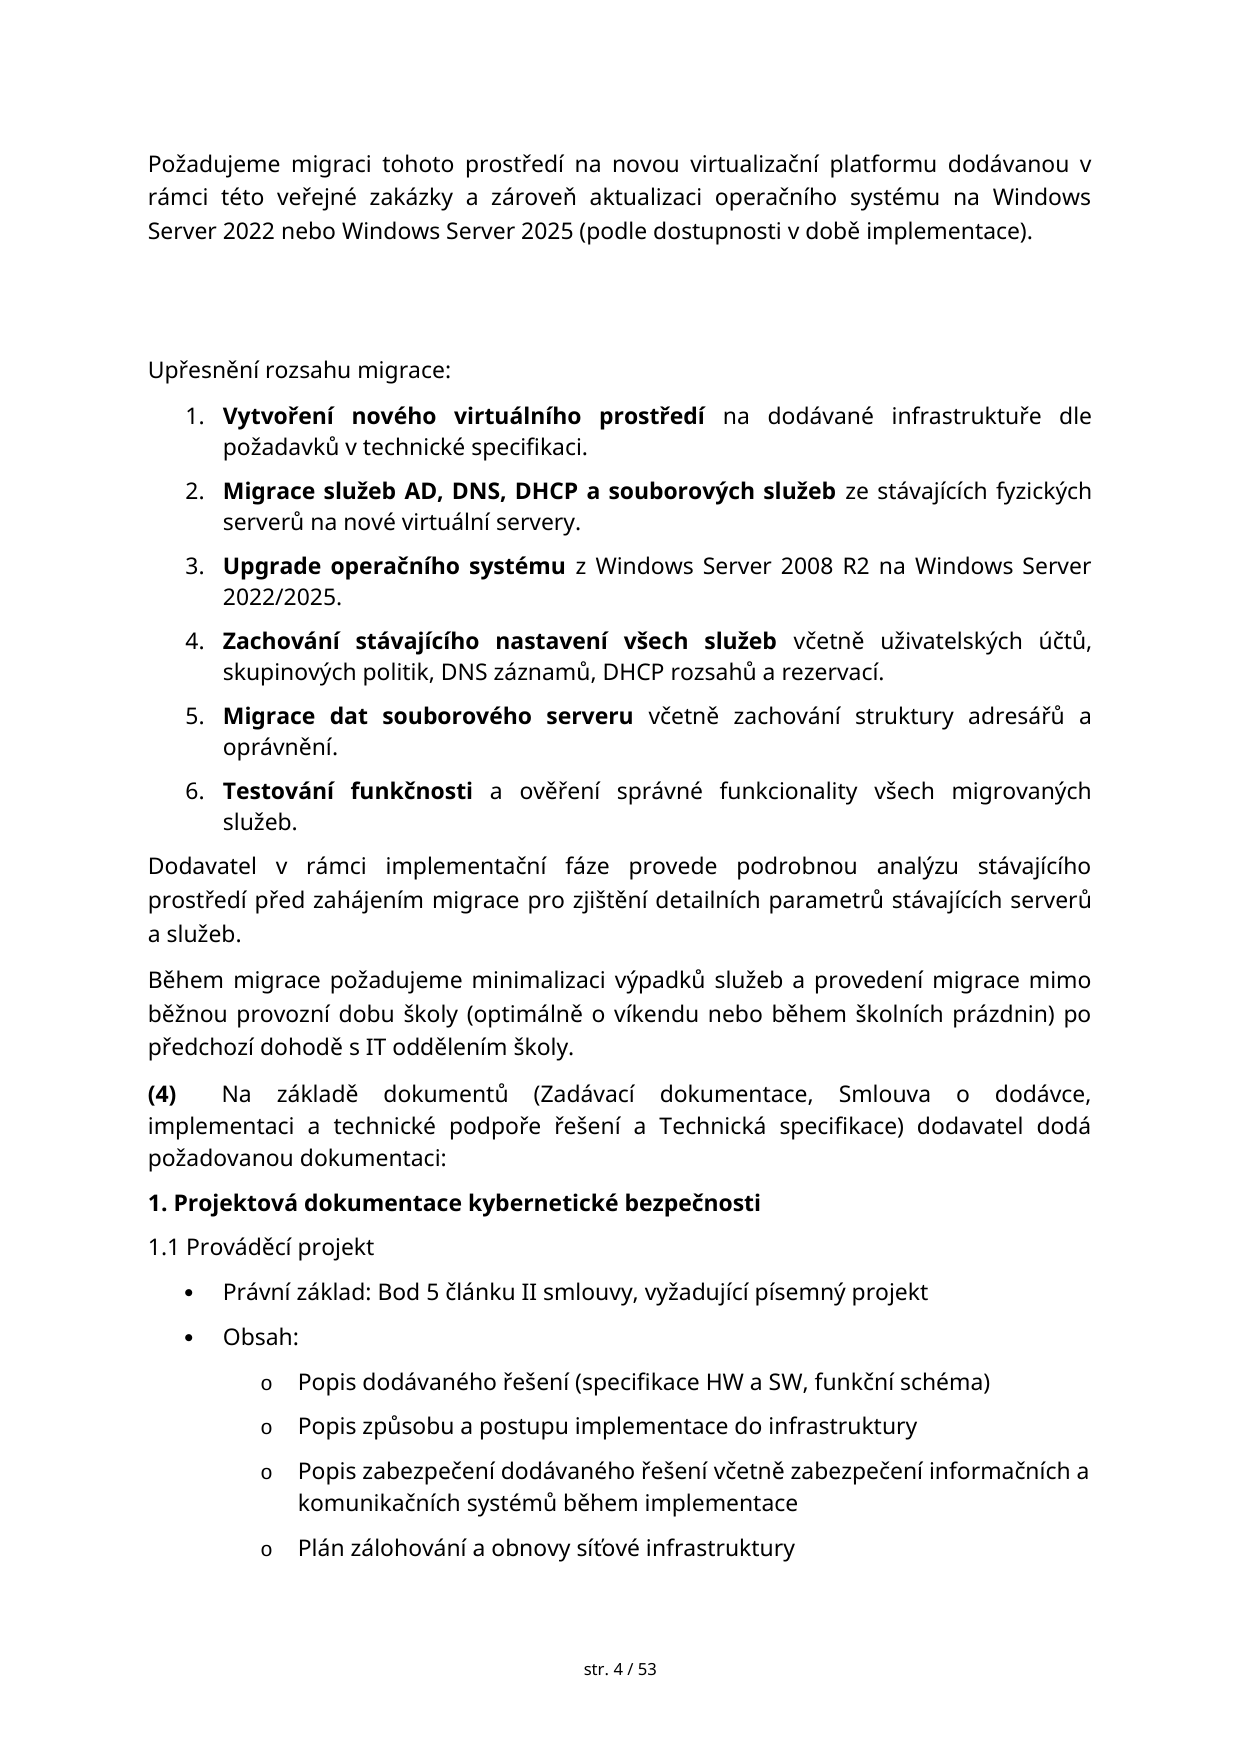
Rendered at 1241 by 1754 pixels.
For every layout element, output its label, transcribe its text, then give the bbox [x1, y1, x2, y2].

text Dodavatel v rámci implementační fáze provede podrobnou analýzu stávajícího prostředí před zahájením migrace pro zjištění detailních parametrů stávajících serverů a služeb. [148, 850, 1093, 949]
list Upgrade operačního systému z Windows Server 2008 R2 na Windows Server 2022/2025. [185, 550, 1093, 613]
list Plán zálohování a obnovy síťové infrastruktury [260, 1532, 1093, 1563]
text Upřesnění rozsahu migrace: [148, 354, 1093, 385]
text (4) Na základě dokumentů (Zadávací dokumentace, Smlouva o dodávce, implementaci a technické podpoře řešení a Technická specifikace) dodavatel dodá požadovanou dokumentaci: [148, 1078, 1093, 1173]
list Migrace dat souborového serveru včetně zachování struktury adresářů a oprávnění. [185, 700, 1093, 763]
list Vytvoření nového virtuálního prostředí na dodávané infrastruktuře dle požadavků v technické specifikaci. [185, 400, 1093, 463]
text 1.1 Prováděcí projekt [148, 1231, 1093, 1263]
list Migrace služeb AD, DNS, DHCP a souborových služeb ze stávajících fyzických serverů na nové virtuální servery. [185, 475, 1093, 538]
text 1. Projektová dokumentace kybernetické bezpečnosti [148, 1187, 1093, 1218]
list Testování funkčnosti a ověření správné funkcionality všech migrovaných služeb. [185, 775, 1093, 838]
text Během migrace požadujeme minimalizaci výpadků služeb a provedení migrace mimo běžnou provozní dobu školy (optimálně o víkendu nebo během školních prázdnin) po předchozí dohodě s IT oddělením školy. [148, 964, 1093, 1063]
list Obsah: [185, 1321, 1093, 1352]
list Popis způsobu a postupu implementace do infrastruktury [260, 1410, 1093, 1441]
list Popis dodávaného řešení (specifikace HW a SW, funkční schéma) [260, 1365, 1093, 1397]
list Právní základ: Bod 5 článku II smlouvy, vyžadující písemný projekt [185, 1276, 1093, 1307]
text Požadujeme migraci tohoto prostředí na novou virtualizační platformu dodávanou v rámci této veřejné zakázky a zároveň aktualizaci operačního systému na Windows Server 2022 nebo Windows Server 2025 (podle dostupnosti v době implementace). [148, 148, 1093, 246]
list Zachování stávajícího nastavení všech služeb včetně uživatelských účtů, skupinových politik, DNS záznamů, DHCP rozsahů a rezervací. [185, 625, 1093, 688]
list Popis zabezpečení dodávaného řešení včetně zabezpečení informačních a komunikačních systémů během implementace [260, 1455, 1093, 1518]
